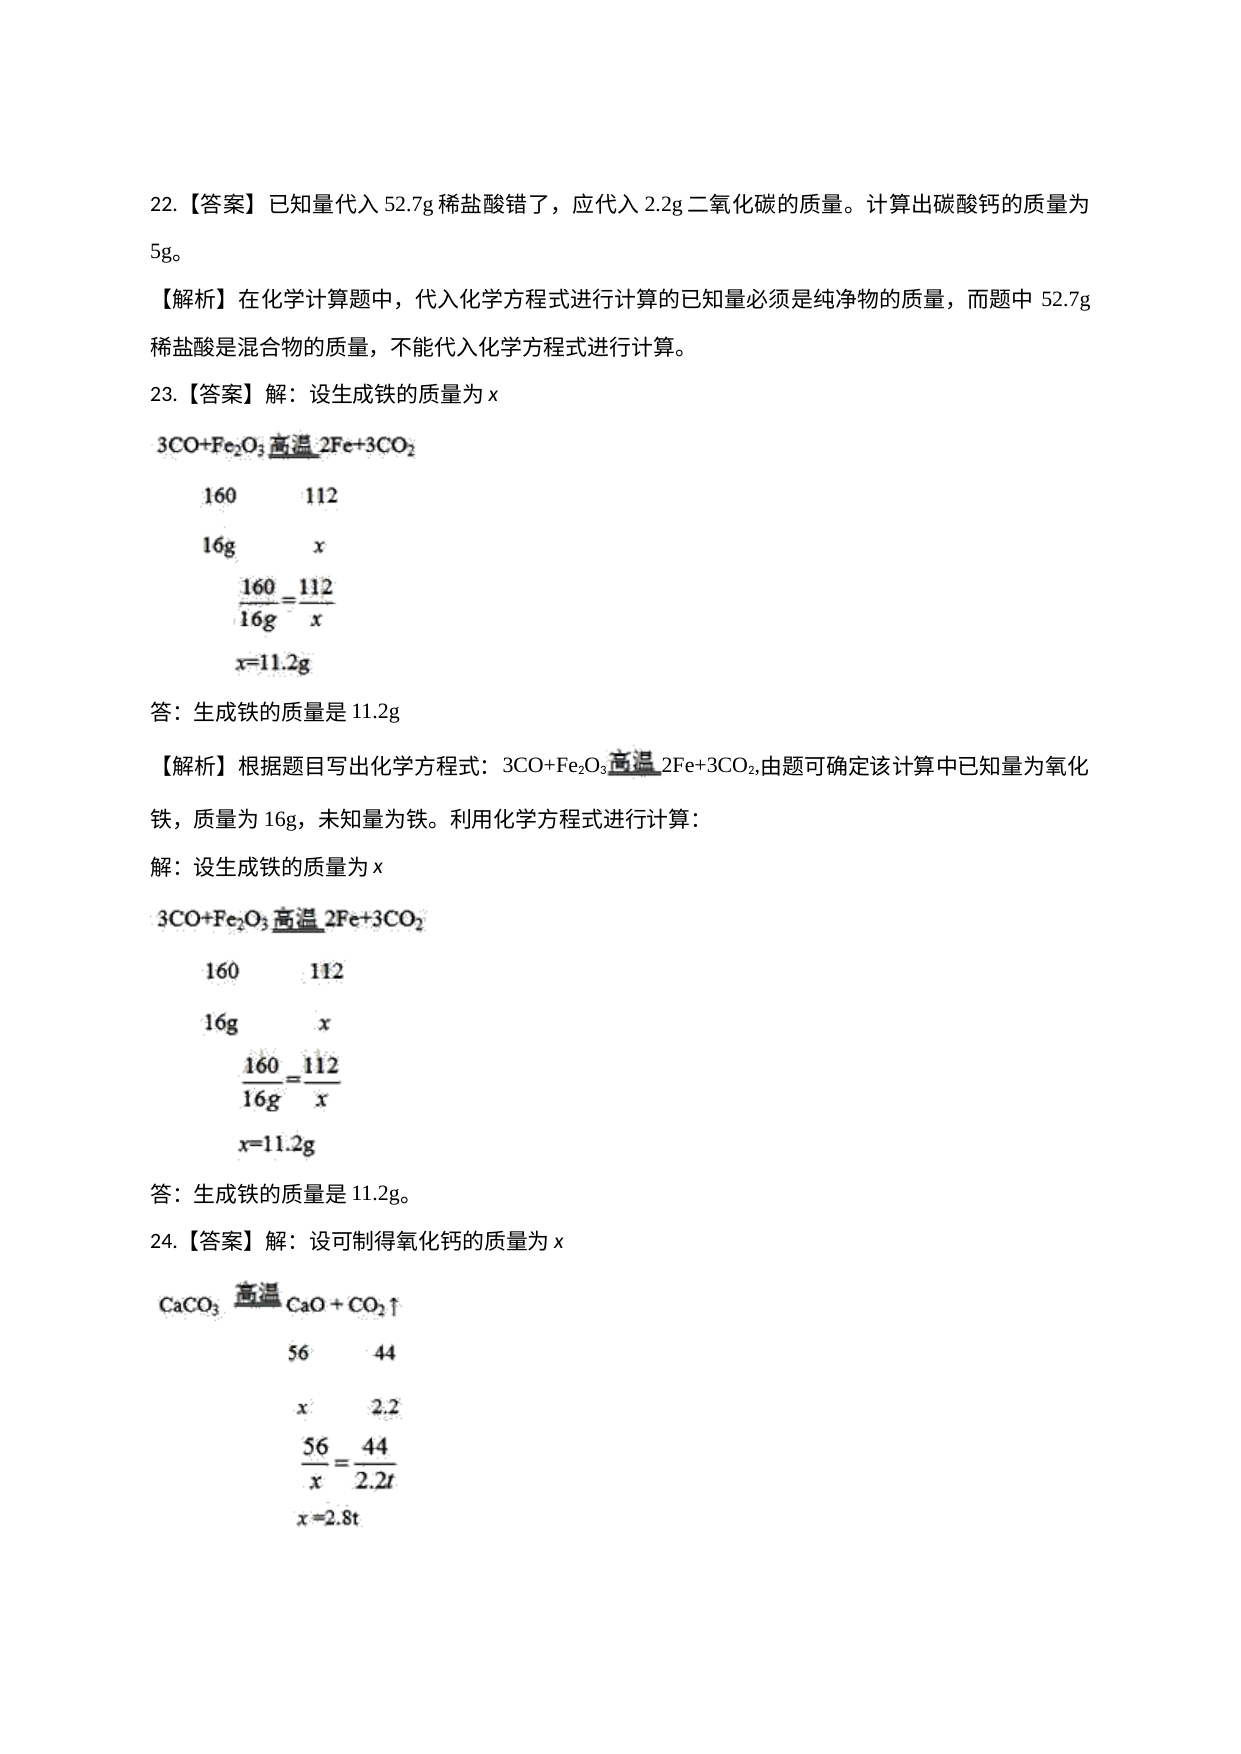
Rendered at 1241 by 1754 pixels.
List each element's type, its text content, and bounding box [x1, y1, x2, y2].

text 解：设生成铁的质量为x [150, 850, 1090, 882]
text 【解析】在化学计算题中，代入化学方程式进行计算的已知量必须是纯净物的质量，而题中52.7g稀盐酸是混合物的质量，不能代入化学方程式进行计算。 [150, 282, 1090, 362]
picture [150, 897, 445, 1164]
text 【解析】根据题目写出化学方程式：3CO+Fe2O32Fe+3CO2,由题可确定该计算中已知量为氧化铁，质量为16g，未知量为铁。利用化学方程式进行计算： [150, 742, 1090, 834]
text 答：生成铁的质量是11.2g。 [150, 1177, 1090, 1208]
text 23.【答案】解：设生成铁的质量为x [150, 377, 1090, 409]
text 24.【答案】解：设可制得氧化钙的质量为x [150, 1224, 1090, 1256]
text 答：生成铁的质量是11.2g [150, 695, 1090, 727]
picture [150, 425, 436, 682]
text 22.【答案】已知量代入52.7g稀盐酸错了，应代入2.2g二氧化碳的质量。计算出碳酸钙的质量为5g。 [150, 187, 1090, 267]
picture [150, 1271, 423, 1540]
picture [606, 742, 662, 781]
